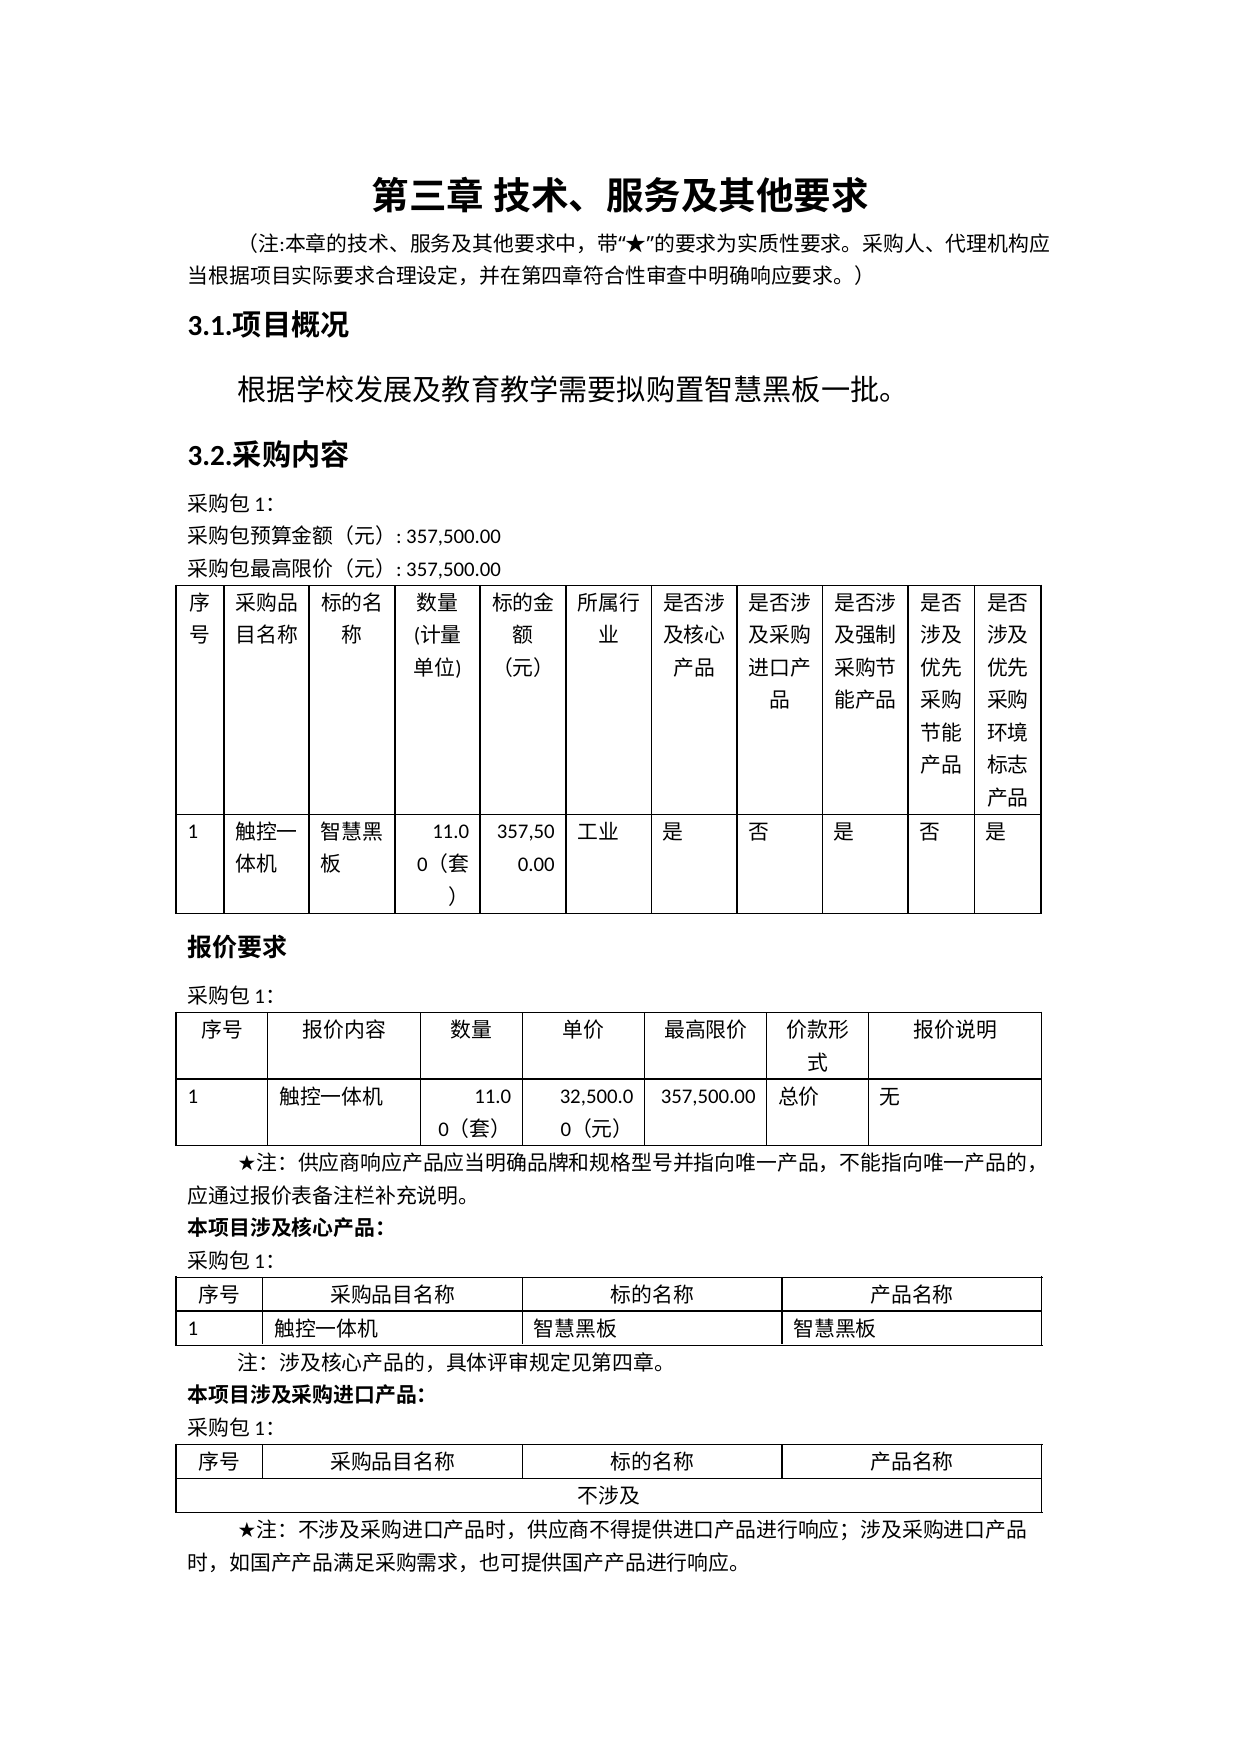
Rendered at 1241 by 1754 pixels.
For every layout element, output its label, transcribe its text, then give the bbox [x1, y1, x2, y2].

table_header 报价说明 [869, 1013, 1041, 1078]
table_header 标的名称 [310, 586, 394, 813]
table_cell 是 [823, 815, 907, 913]
table_header 是否涉及强制采购节能产品 [823, 586, 907, 813]
table_cell 触控一体机 [225, 815, 308, 913]
table_header 标的名称 [523, 1445, 781, 1478]
table_cell 不涉及 [177, 1479, 1041, 1512]
text （注:本章的技术、服务及其他要求中，带“★”的要求为实质性要求。采购人、代理机构应当根据项目实际要求合理设定，并在第四章符合性审查中明确响应要求。） [187, 227, 1053, 292]
table_header 数量 [421, 1013, 522, 1078]
table_cell 1 [177, 1312, 262, 1344]
table_cell 1 [177, 815, 223, 913]
table_cell 357,500.00 [645, 1080, 766, 1145]
table_cell 智慧黑板 [783, 1312, 1041, 1344]
text ★注：供应商响应产品应当明确品牌和规格型号并指向唯一产品，不能指向唯一产品的，应通过报价表备注栏补充说明。 [187, 1146, 1053, 1211]
text 第三章 技术、服务及其他要求 [187, 162, 1053, 227]
table_cell 是 [652, 815, 736, 913]
table_header 序号 [177, 1013, 267, 1078]
text 注：涉及核心产品的，具体评审规定见第四章。 [187, 1346, 1053, 1378]
table_header 序号 [177, 586, 223, 813]
table_header 采购品目名称 [263, 1278, 522, 1310]
table_header 是否涉及优先采购节能产品 [909, 586, 974, 813]
table_header 是否涉及采购进口产品 [738, 586, 822, 813]
table_header 数量 (计量单位) [396, 586, 479, 813]
table_header 采购品目名称 [263, 1445, 522, 1478]
table_cell 触控一体机 [263, 1312, 522, 1344]
table_header 采购品目名称 [225, 586, 308, 813]
table_header 报价内容 [268, 1013, 420, 1078]
text 采购包1： [187, 979, 1053, 1012]
text ★注：不涉及采购进口产品时，供应商不得提供进口产品进行响应；涉及采购进口产品时，如国产产品满足采购需求，也可提供国产产品进行响应。 [187, 1513, 1053, 1578]
text 采购包1： [187, 1411, 1053, 1443]
text 采购包预算金额（元）: 357,500.00 [187, 519, 1053, 552]
table_cell 是 [975, 815, 1040, 913]
table_header 是否涉及核心产品 [652, 586, 736, 813]
table_header 序号 [177, 1278, 262, 1310]
table_cell 否 [909, 815, 974, 913]
table_header 最高限价 [645, 1013, 766, 1078]
table_header 单价 [523, 1013, 644, 1078]
text 采购包1： [187, 487, 1053, 519]
table_header 标的金额 （元） [481, 586, 565, 813]
table_header 所属行业 [567, 586, 651, 813]
text 报价要求 [187, 914, 1053, 979]
table_cell 32,500.00（元） [523, 1080, 644, 1145]
text 根据学校发展及教育教学需要拟购置智慧黑板一批。 [187, 357, 1053, 422]
text 3.1.项目概况 [187, 292, 1053, 357]
table_header 序号 [177, 1445, 262, 1478]
table_header 产品名称 [783, 1445, 1041, 1478]
table_header 标的名称 [523, 1278, 781, 1310]
table_cell 11.00（套） [396, 815, 479, 913]
table_header 价款形式 [767, 1013, 868, 1078]
table_cell 智慧黑板 [310, 815, 394, 913]
table_cell 触控一体机 [268, 1080, 420, 1145]
table_cell 总价 [767, 1080, 868, 1145]
table_cell 智慧黑板 [523, 1312, 781, 1344]
table_cell 1 [177, 1080, 267, 1145]
table_header 产品名称 [783, 1278, 1041, 1310]
text 采购包最高限价（元）: 357,500.00 [187, 552, 1053, 584]
table_cell 无 [869, 1080, 1041, 1145]
text 本项目涉及核心产品： [187, 1211, 1053, 1244]
table_cell 357,500.00 [481, 815, 565, 913]
text 3.2.采购内容 [187, 422, 1053, 487]
table_cell 11.00（套） [421, 1080, 522, 1145]
text 采购包1： [187, 1244, 1053, 1276]
table_cell 否 [738, 815, 822, 913]
table_header 是否涉及优先采购环境标志产品 [975, 586, 1040, 813]
table_cell 工业 [567, 815, 651, 913]
text 本项目涉及采购进口产品： [187, 1378, 1053, 1411]
